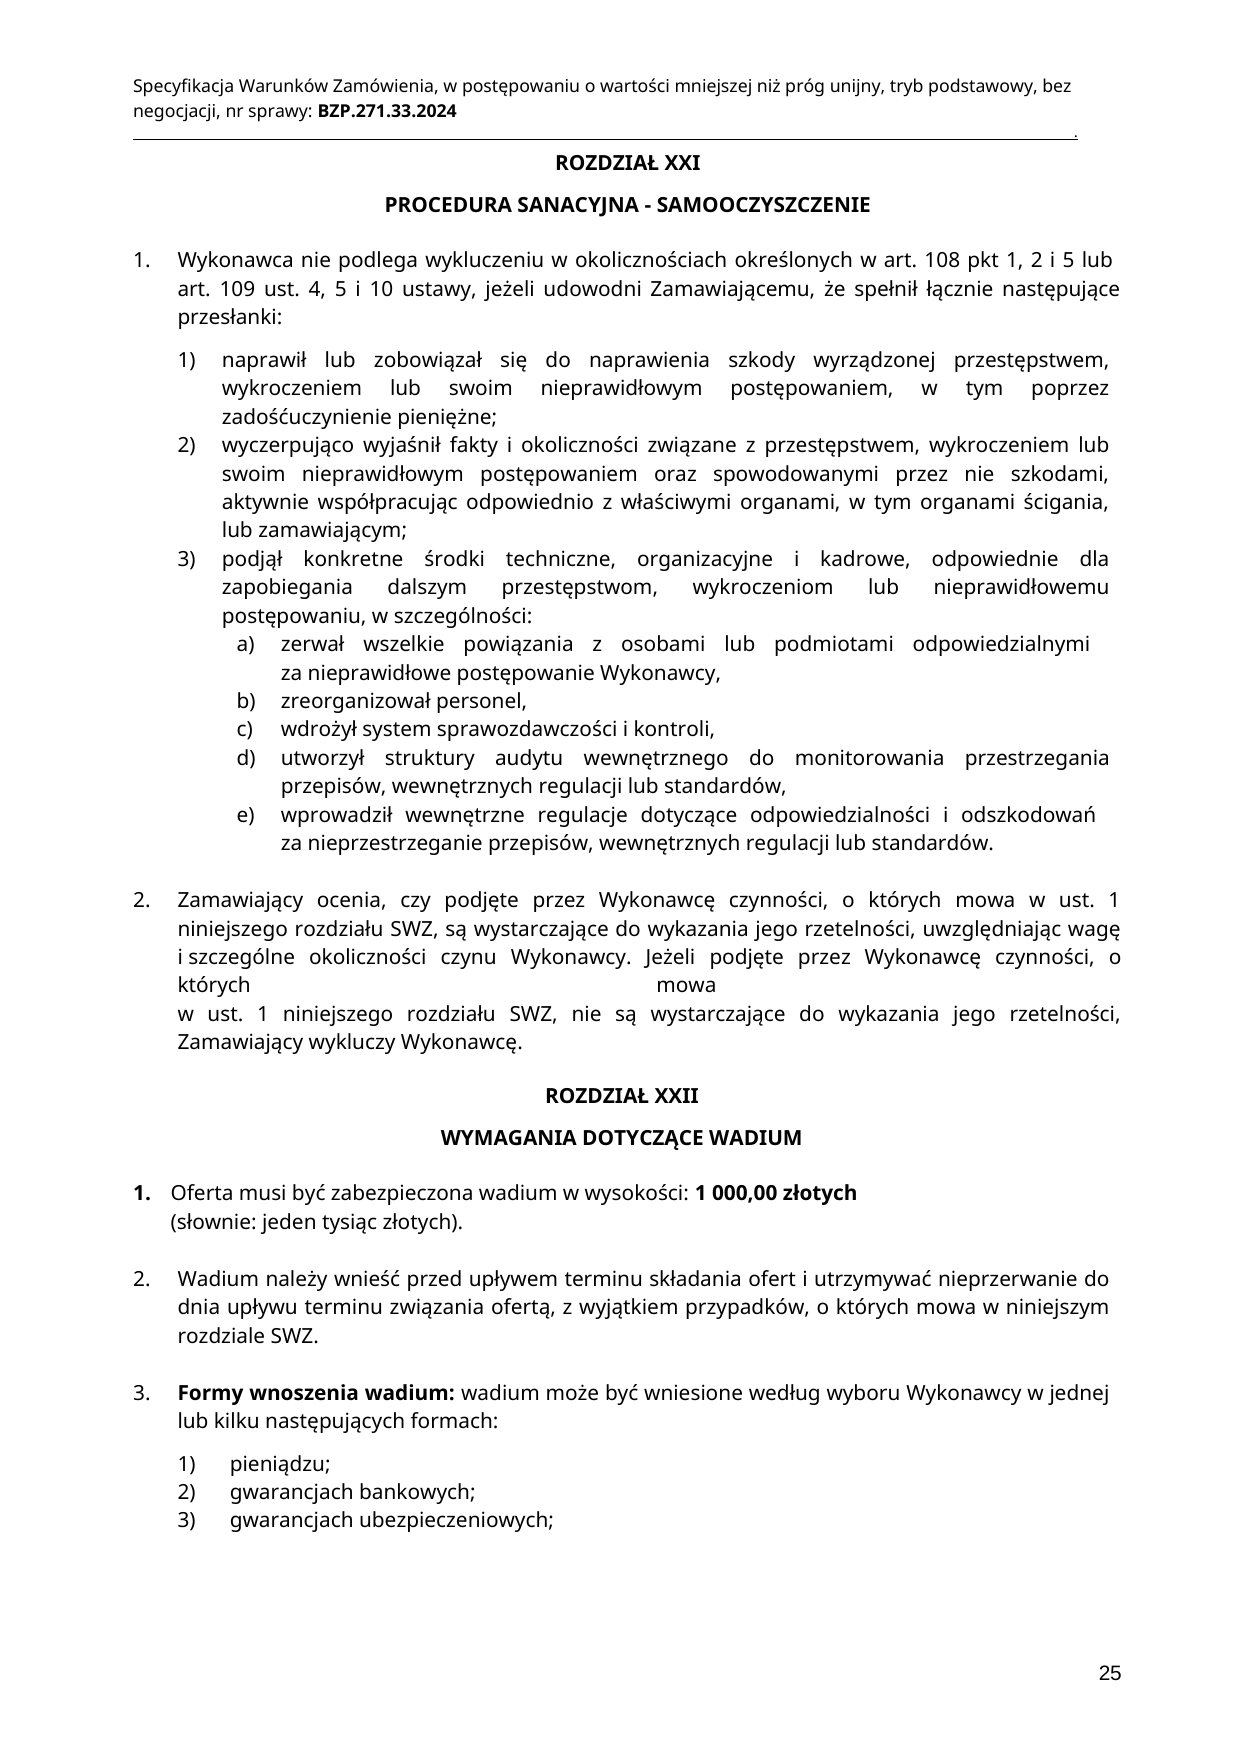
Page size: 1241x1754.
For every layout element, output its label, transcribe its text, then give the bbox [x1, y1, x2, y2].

text 3) podjął konkretne środki techniczne, organizacyjne i kadrowe, odpowiednie dla zapobiegania dalszym przestępstwom, wykroczeniom lub nieprawidłowemu postępowaniu, w szczególności: [177, 544, 1110, 629]
text 1) naprawił lub zobowiązał się do naprawienia szkody wyrządzonej przestępstwem, wykroczeniem lub swoim nieprawidłowym postępowaniem, w tym poprzez zadośćuczynienie pieniężne; [177, 345, 1110, 430]
list Formy wnoszenia wadium: wadium może być wniesione według wyboru Wykonawcy w jednej lub kilku następujących formach: [133, 1378, 1110, 1434]
list gwarancjach bankowych; [177, 1477, 1110, 1506]
text 2) wyczerpująco wyjaśnił fakty i okoliczności związane z przestępstwem, wykroczeniem lub swoim nieprawidłowym postępowaniem oraz spowodowanymi przez nie szkodami, aktywnie współpracując odpowiednio z właściwymi organami, w tym organami ścigania, lub zamawiającym; [177, 430, 1110, 544]
list Oferta musi być zabezpieczona wadium w wysokości: 1 000,00 złotych [133, 1178, 1110, 1207]
text d) utworzył struktury audytu wewnętrznego do monitorowania przestrzegania przepisów, wewnętrznych regulacji lub standardów, [236, 743, 1110, 800]
text c) wdrożył system sprawozdawczości i kontroli, [236, 714, 1110, 743]
text PROCEDURA SANACYJNA - SAMOOCZYSZCZENIE [133, 190, 1122, 219]
text WYMAGANIA DOTYCZĄCE WADIUM [133, 1123, 1110, 1152]
list pieniądzu; [177, 1449, 1110, 1477]
list gwarancjach ubezpieczeniowych; [177, 1506, 1110, 1534]
text ROZDZIAŁ XXII [133, 1081, 1110, 1109]
text e) wprowadził wewnętrzne regulacje dotyczące odpowiedzialności i odszkodowań za nieprzestrzeganie przepisów, wewnętrznych regulacji lub standardów. [236, 800, 1110, 857]
list Wykonawca nie podlega wykluczeniu w okolicznościach określonych w art. 108 pkt 1, 2 i 5 lub art. 109 ust. 4, 5 i 10 ustawy, jeżeli udowodni Zamawiającemu, że spełnił łącznie następujące przesłanki: [133, 245, 1122, 331]
list (słownie: jeden tysiąc złotych). [170, 1207, 1110, 1235]
text ROZDZIAŁ XXI [133, 148, 1122, 176]
list Wadium należy wnieść przed upływem terminu składania ofert i utrzymywać nieprzerwanie do dnia upływu terminu związania ofertą, z wyjątkiem przypadków, o których mowa w niniejszym rozdziale SWZ. [133, 1264, 1110, 1349]
text a) zerwał wszelkie powiązania z osobami lub podmiotami odpowiedzialnymi za nieprawidłowe postępowanie Wykonawcy, [236, 629, 1110, 686]
text b) zreorganizował personel, [236, 686, 1110, 714]
list Zamawiający ocenia, czy podjęte przez Wykonawcę czynności, o których mowa w ust. 1 niniejszego rozdziału SWZ, są wystarczające do wykazania jego rzetelności, uwzględniając wagę i szczególne okoliczności czynu Wykonawcy. Jeżeli podjęte przez Wykonawcę czynności, o których mowa w ust. 1 niniejszego rozdziału SWZ, nie są wystarczające do wykazania jego rzetelności, Zamawiający wykluczy Wykonawcę. [133, 885, 1122, 1056]
